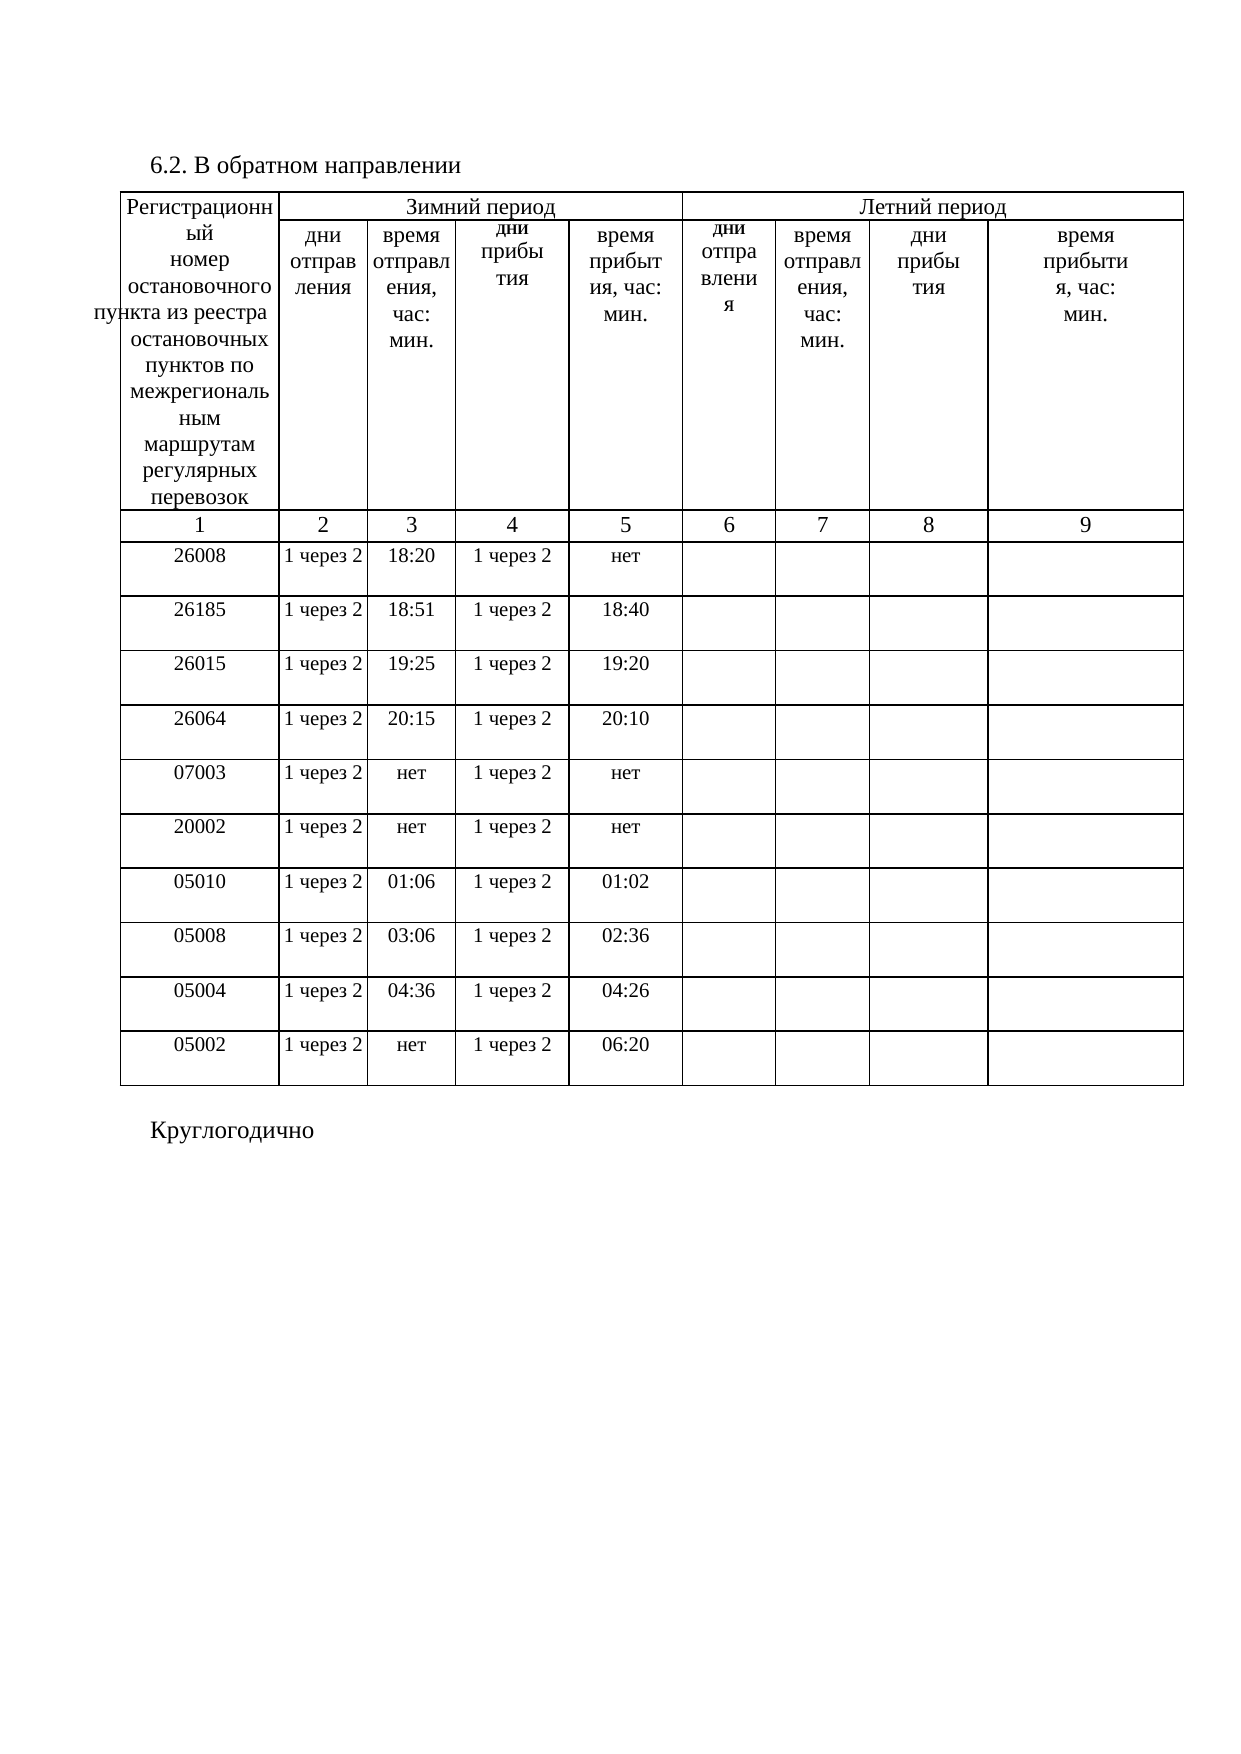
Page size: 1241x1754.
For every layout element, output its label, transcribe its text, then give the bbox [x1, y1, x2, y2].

table_cell [683, 760, 775, 813]
table_cell [683, 706, 775, 758]
table_cell [989, 651, 1183, 704]
text Круглогодично [150, 1115, 1090, 1144]
table_cell [776, 869, 869, 922]
table_cell 1 через 2 [280, 706, 367, 758]
table_cell время прибыти я, час: мин. [989, 221, 1183, 509]
table_cell нет [570, 815, 682, 867]
table_cell 1 через 2 [280, 978, 367, 1030]
text 6.2. В обратном направлении [150, 150, 1090, 179]
table_cell 1 через 2 [456, 1032, 568, 1085]
table_header Зимний период [280, 193, 682, 219]
table_cell [870, 651, 987, 704]
table_cell 26015 [121, 651, 278, 704]
table_cell [683, 1032, 775, 1085]
table_cell 03:06 [368, 923, 455, 976]
table_cell 1 через 2 [280, 923, 367, 976]
table_cell 05008 [121, 923, 278, 976]
table_cell [776, 597, 869, 650]
table_cell 2 [280, 511, 367, 541]
table_cell 01:06 [368, 869, 455, 922]
table_cell 5 [570, 511, 682, 541]
table_cell [776, 978, 869, 1030]
table_cell 04:36 [368, 978, 455, 1030]
table_cell 06:20 [570, 1032, 682, 1085]
table_cell 1 через 2 [280, 1032, 367, 1085]
table_cell [989, 978, 1183, 1030]
table_cell 1 через 2 [456, 597, 568, 650]
table_cell 02:36 [570, 923, 682, 976]
table_cell [776, 651, 869, 704]
table_cell 1 через 2 [456, 869, 568, 922]
table_cell [683, 923, 775, 976]
table_cell [776, 706, 869, 758]
table_cell [683, 815, 775, 867]
table_cell 4 [456, 511, 568, 541]
table_cell 1 [121, 511, 278, 541]
table_cell 26064 [121, 706, 278, 758]
table_cell 18:51 [368, 597, 455, 650]
table_cell [776, 543, 869, 595]
table_cell время прибыт ия, час: мин. [570, 221, 682, 509]
table_cell 1 через 2 [456, 923, 568, 976]
table_cell [870, 543, 987, 595]
table_cell нет [368, 760, 455, 813]
table_cell [870, 706, 987, 758]
table_cell [683, 978, 775, 1030]
table_cell нет [368, 1032, 455, 1085]
table_cell нет [368, 815, 455, 867]
table_cell 26008 [121, 543, 278, 595]
table_cell [989, 760, 1183, 813]
table_cell 20002 [121, 815, 278, 867]
table_cell 6 [683, 511, 775, 541]
table_cell 9 [989, 511, 1183, 541]
table_cell 20:10 [570, 706, 682, 758]
table_cell [989, 543, 1183, 595]
table_cell 1 через 2 [456, 760, 568, 813]
table_cell 18:20 [368, 543, 455, 595]
table_cell 7 [776, 511, 869, 541]
table_cell ДНИ прибы тия [456, 221, 568, 509]
table_cell [870, 815, 987, 867]
table_cell [776, 815, 869, 867]
table_cell 18:40 [570, 597, 682, 650]
table_cell 05002 [121, 1032, 278, 1085]
table_cell 1 через 2 [280, 815, 367, 867]
table_cell [989, 1032, 1183, 1085]
table_cell [989, 923, 1183, 976]
table_header Летний период [683, 193, 1183, 219]
table_cell 20:15 [368, 706, 455, 758]
table_cell [870, 869, 987, 922]
table_cell нет [570, 543, 682, 595]
table_cell [989, 869, 1183, 922]
table_cell 1 через 2 [280, 760, 367, 813]
table_cell 26185 [121, 597, 278, 650]
table_cell [870, 760, 987, 813]
table_cell [776, 923, 869, 976]
table_cell 1 через 2 [280, 597, 367, 650]
table_cell [683, 543, 775, 595]
table_cell время отправл ения, час: мин. [776, 221, 869, 509]
table_cell [683, 869, 775, 922]
table_cell [683, 651, 775, 704]
table_cell 1 через 2 [456, 978, 568, 1030]
table_cell [683, 597, 775, 650]
table_cell [870, 597, 987, 650]
table_cell 05010 [121, 869, 278, 922]
table_cell [989, 815, 1183, 867]
table_cell ДНИ отпра влени я [683, 221, 775, 509]
table_cell 1 через 2 [456, 815, 568, 867]
table_cell дни отправ ления [280, 221, 367, 509]
table_cell 1 через 2 [456, 651, 568, 704]
table_cell [870, 923, 987, 976]
table_cell [870, 978, 987, 1030]
table_cell [989, 597, 1183, 650]
table_cell нет [570, 760, 682, 813]
table_cell 07003 [121, 760, 278, 813]
table_cell дни прибы тия [870, 221, 987, 509]
table_cell [870, 1032, 987, 1085]
table_cell 1 через 2 [280, 651, 367, 704]
table_cell 19:20 [570, 651, 682, 704]
table_cell 1 через 2 [280, 543, 367, 595]
table_cell 1 через 2 [280, 869, 367, 922]
table_cell [776, 760, 869, 813]
table_cell 3 [368, 511, 455, 541]
table_cell [776, 1032, 869, 1085]
table_cell 19:25 [368, 651, 455, 704]
table_cell 8 [870, 511, 987, 541]
table_cell 01:02 [570, 869, 682, 922]
table_cell 1 через 2 [456, 706, 568, 758]
table_cell время отправл ения, час: мин. [368, 221, 455, 509]
table_cell 05004 [121, 978, 278, 1030]
table_cell [989, 706, 1183, 758]
table_header Регистрационный номер остановочного пункта из реестра остановочных пунктов по межрегиональным маршрутам регулярных перевозок [121, 193, 278, 509]
table_cell 1 через 2 [456, 543, 568, 595]
table_cell 04:26 [570, 978, 682, 1030]
